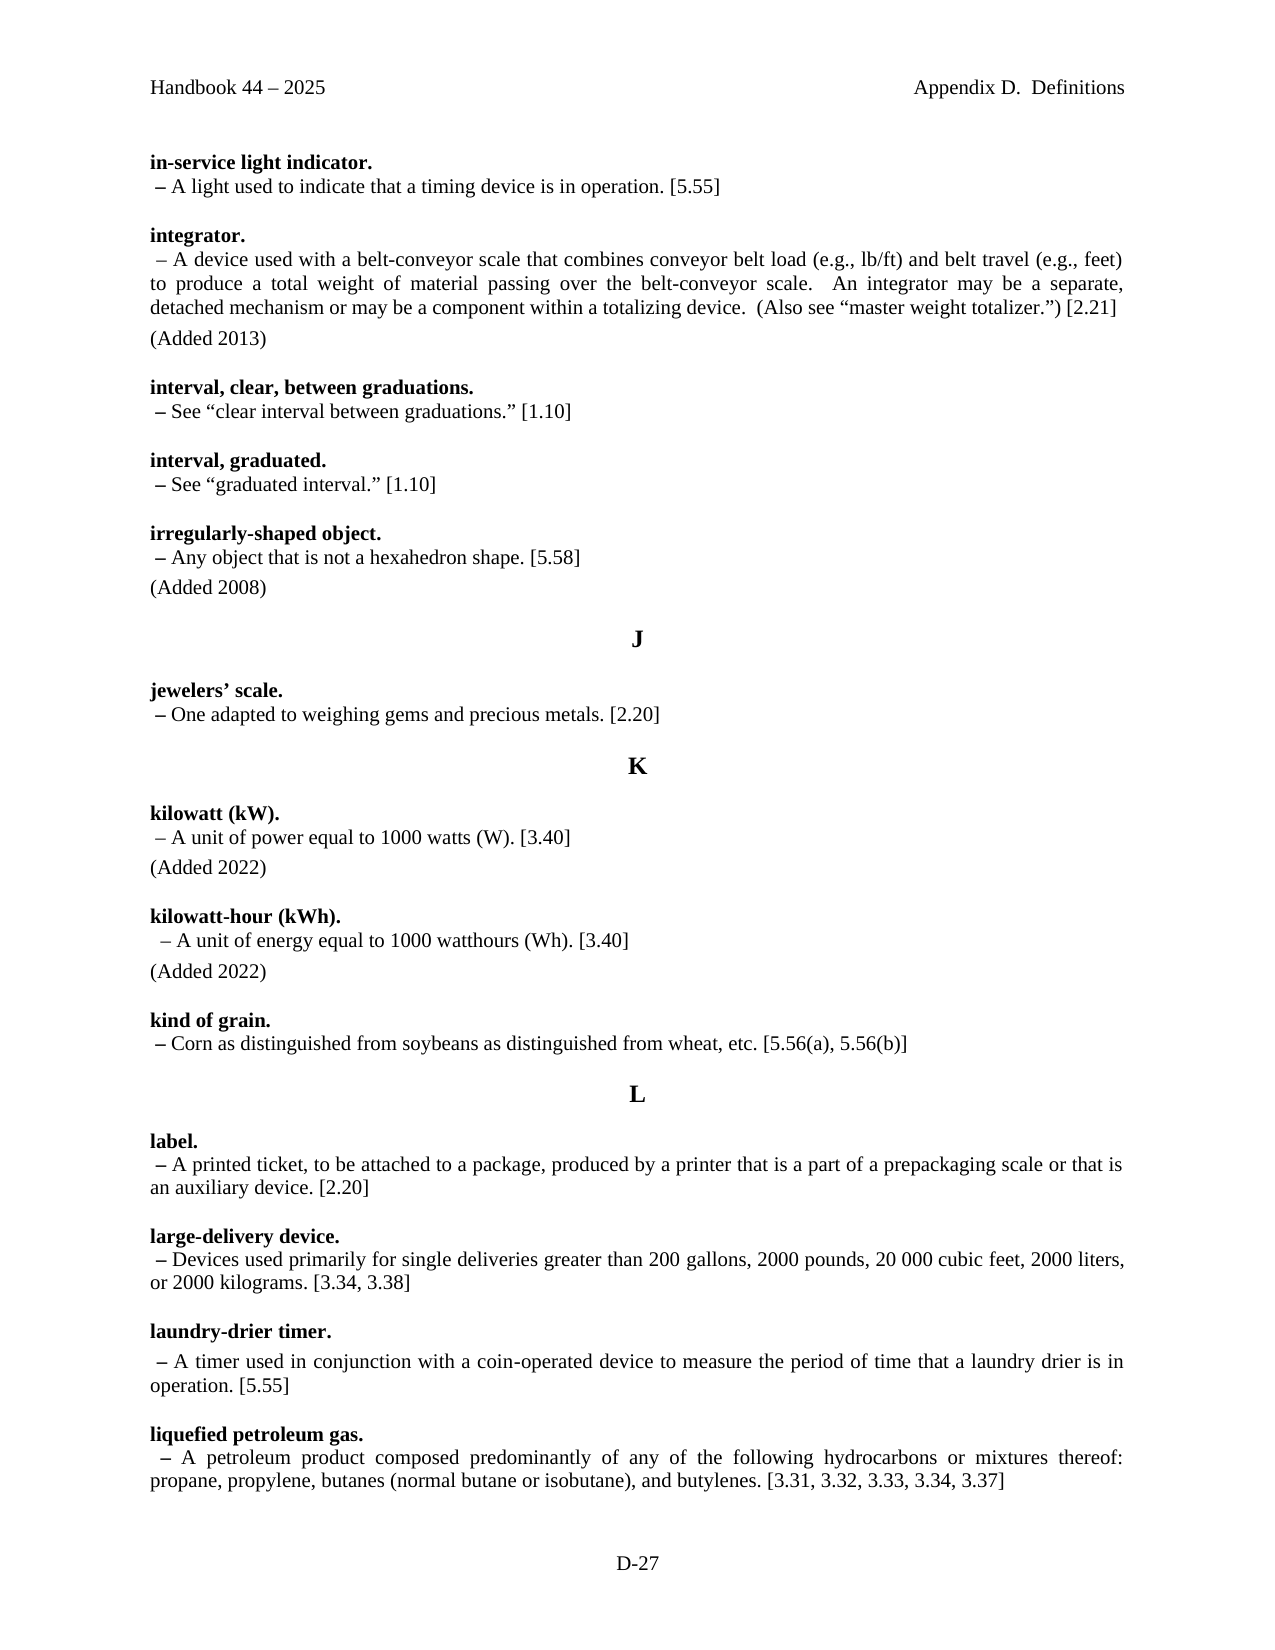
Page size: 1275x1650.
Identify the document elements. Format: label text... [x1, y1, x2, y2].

text (Added 2013) [150, 326, 1125, 350]
text – Any object that is not a hexahedron shape. [5.58] [150, 545, 1125, 569]
subtitle integrator. [150, 223, 1125, 247]
text – A unit of energy equal to 1000 watthours (Wh). [3.40] [150, 928, 1125, 952]
subtitle jewelers’ scale. [150, 678, 1125, 702]
subtitle irregularly-shaped object. [150, 521, 1125, 545]
subtitle label. [150, 1129, 1125, 1153]
text – A light used to indicate that a timing device is in operation. [5.55] [150, 174, 1125, 198]
text – A printed ticket, to be attached to a package, produced by a printer that is a part of a prepackaging scale or that is an auxiliary device. [2.20] [150, 1153, 1125, 1199]
text – Corn as distinguished from soybeans as distinguished from wheat, etc. [5.56(a), 5.56(b)] [150, 1032, 1125, 1054]
subtitle K [150, 751, 1125, 780]
subtitle J [150, 624, 1125, 653]
subtitle laundry-drier timer. [150, 1319, 1125, 1343]
text – A unit of power equal to 1000 watts (W). [3.40] [150, 825, 1125, 849]
text – A petroleum product composed predominantly of any of the following hydrocarbons or mixtures thereof: propane, propylene, butanes (normal butane or isobutane), and butylenes. [3.31, 3.32, 3.33, 3.34, 3.37] [150, 1446, 1125, 1492]
subtitle kilowatt-hour (kWh). [150, 904, 1125, 928]
text – One adapted to weighing gems and precious metals. [2.20] [150, 702, 1125, 726]
text – A device used with a belt-conveyor scale that combines conveyor belt load (e.g., lb/ft) and belt travel (e.g., feet) to produce a total weight of material passing over the belt-conveyor scale. An integrator may be a separate, detached mechanism or may be a component within a totalizing device. (Also see “master weight totalizer.”) [2.21] [150, 247, 1125, 319]
subtitle kilowatt (kW). [150, 801, 1125, 825]
subtitle large-delivery device. [150, 1224, 1125, 1248]
text – A timer used in conjunction with a coin-operated device to measure the period of time that a laundry drier is in operation. [5.55] [150, 1349, 1125, 1397]
subtitle in-service light indicator. [150, 150, 1125, 174]
subtitle liquefied petroleum gas. [150, 1422, 1125, 1446]
text – See “clear interval between graduations.” [1.10] [150, 399, 1125, 423]
text – See “graduated interval.” [1.10] [150, 472, 1125, 496]
subtitle L [150, 1079, 1125, 1108]
text – Devices used primarily for single deliveries greater than 200 gallons, 2000 pounds, 20 000 cubic feet, 2000 liters, or 2000 kilograms. [3.34, 3.38] [150, 1248, 1125, 1294]
text (Added 2008) [150, 575, 1125, 599]
subtitle kind of grain. [150, 1008, 1125, 1032]
subtitle interval, graduated. [150, 448, 1125, 472]
subtitle interval, clear, between graduations. [150, 375, 1125, 399]
text (Added 2022) [150, 855, 1125, 879]
text (Added 2022) [150, 959, 1125, 983]
